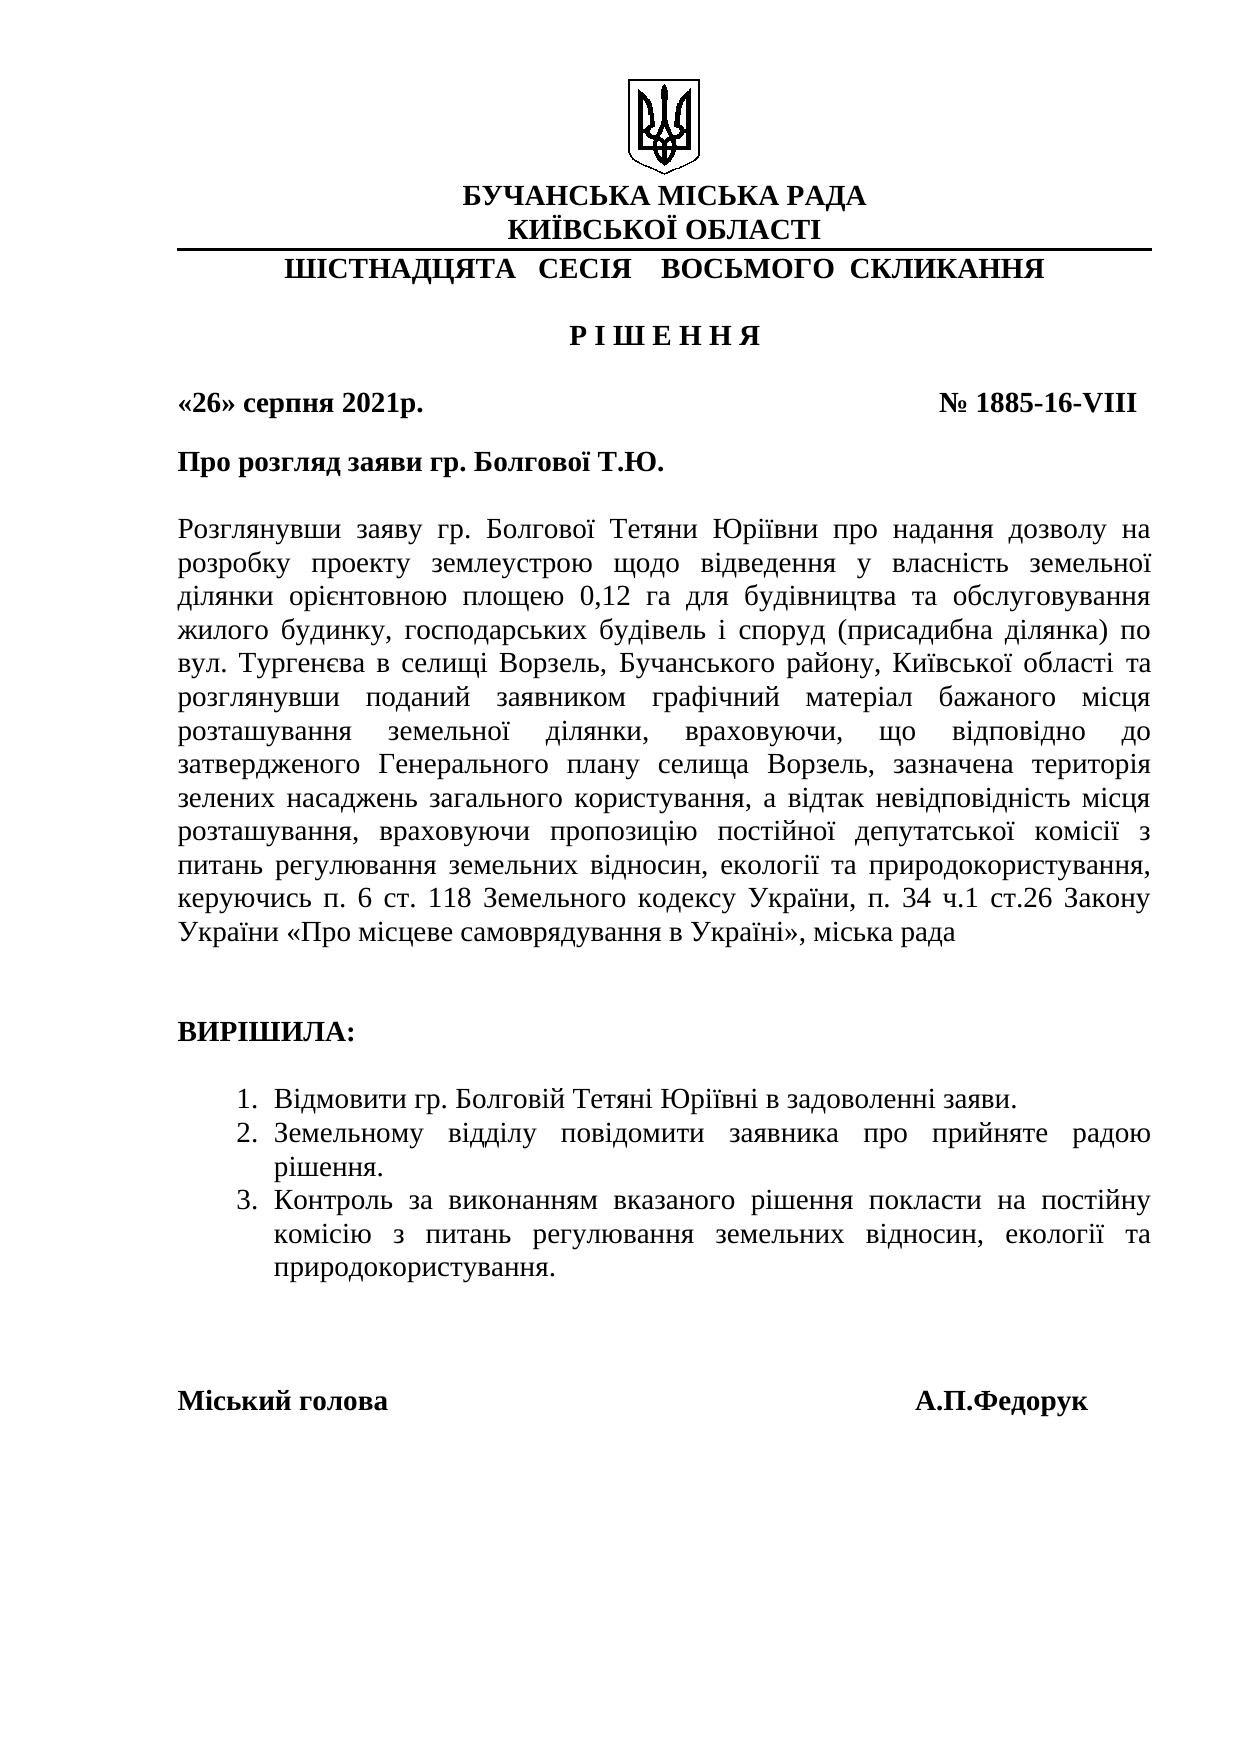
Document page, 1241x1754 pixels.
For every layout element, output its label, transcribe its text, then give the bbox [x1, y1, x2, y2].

text Про розгляд заяви гр. Болгової Т.Ю. [177, 444, 1152, 478]
text БУЧАНСЬКА МІСЬКА РАДА [177, 178, 1152, 212]
text «26» серпня 2021р. № 1885-16-VIII [177, 385, 1152, 418]
list Контроль за виконанням вказаного рішення покласти на постійну комісію з питань регулювання земельних відносин, екології та природокористування. [236, 1182, 1152, 1283]
text КИЇВСЬКОЇ ОБЛАСТІ [177, 212, 1152, 248]
list Відмовити гр. Болговій Тетяні Юріївні в задоволенні заяви. [236, 1082, 1152, 1115]
text Міський голова А.П.Федорук [177, 1383, 1152, 1417]
text ВИРІШИЛА: [177, 1014, 1152, 1048]
text Р І Ш Е Н Н Я [177, 318, 1152, 351]
text ШІСТНАДЦЯТА СЕСІЯ ВОСЬМОГО СКЛИКАННЯ [177, 251, 1152, 284]
list Земельному відділу повідомити заявника про прийняте радою рішення. [236, 1115, 1152, 1182]
text Розглянувши заяву гр. Болгової Тетяни Юріївни про надання дозволу на розробку проекту землеустрою щодо відведення у власність земельної ділянки орієнтовною площею 0,12 га для будівництва та обслуговування жилого будинку, господарських будівель і споруд (присадибна ділянка) по вул. Тургенєва в селищі Ворзель, Бучанського району, Київської області та розглянувши поданий заявником графічний матеріал бажаного місця розташування земельної ділянки, враховуючи, що відповідно до затвердженого Генерального плану селища Ворзель, зазначена територія зелених насаджень загального користування, а відтак невідповідність місця розташування, враховуючи пропозицію постійної депутатської комісії з питань регулювання земельних відносин, екології та природокористування, керуючись п. 6 ст. 118 Земельного кодексу України, п. 34 ч.1 ст.26 Закону України «Про місцеве самоврядування в Україні», міська рада [177, 511, 1152, 947]
